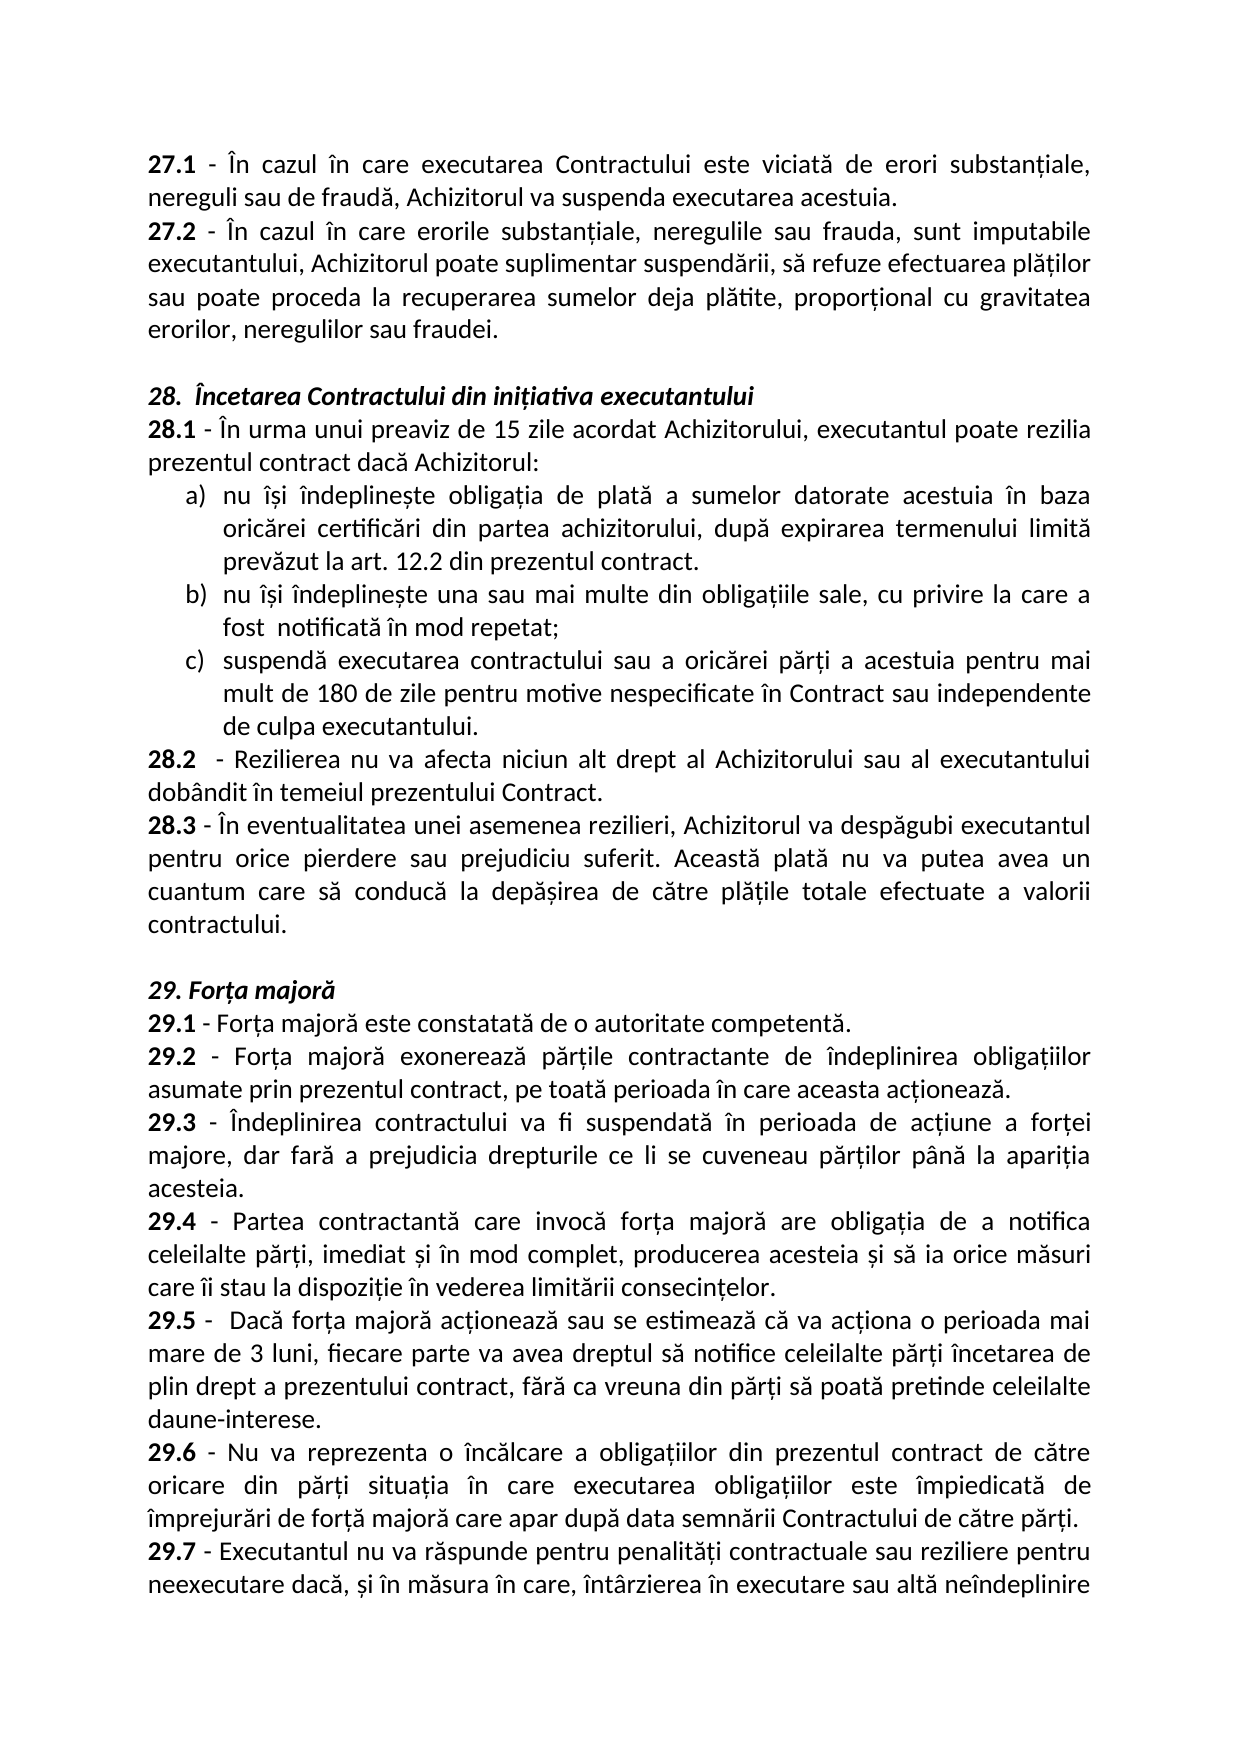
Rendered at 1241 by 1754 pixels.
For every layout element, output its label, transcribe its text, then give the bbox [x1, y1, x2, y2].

list nu îşi îndeplineşte una sau mai multe din obligaţiile sale, cu privire la care a fost notificată în mod repetat; [185, 577, 1092, 643]
text 29. Forţa majoră [148, 973, 1093, 1006]
text 29.1 - Forţa majoră este constatată de o autoritate competentă. [148, 1006, 1093, 1039]
text 27.2 - În cazul în care erorile substanţiale, neregulile sau frauda, sunt imputabile executantului, Achizitorul poate suplimentar suspendării, să refuze efectuarea plăţilor sau poate proceda la recuperarea sumelor deja plătite, proporţional cu gravitatea erorilor, neregulilor sau fraudei. [148, 214, 1092, 346]
text 29.3 - Îndeplinirea contractului va fi suspendată în perioada de acţiune a forţei majore, dar fară a prejudicia drepturile ce li se cuveneau părţilor până la apariţia acesteia. [148, 1105, 1093, 1204]
list nu îşi îndeplineşte obligaţia de plată a sumelor datorate acestuia în baza oricărei certificări din partea achizitorului, după expirarea termenului limită prevăzut la art. 12.2 din prezentul contract. [185, 478, 1092, 577]
text 28.2 - Rezilierea nu va afecta niciun alt drept al Achizitorului sau al executantului dobândit în temeiul prezentului Contract. [148, 742, 1092, 808]
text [148, 1534, 1093, 1601]
list suspendă executarea contractului sau a oricărei părţi a acestuia pentru mai mult de 180 de zile pentru motive nespecificate în Contract sau independente de culpa executantului. [185, 643, 1092, 742]
text 29.5 - Dacă forţa majoră acţionează sau se estimează că va acţiona o perioada mai mare de 3 luni, fiecare parte va avea dreptul să notifice celeilalte părţi încetarea de plin drept a prezentului contract, fără ca vreuna din părţi să poată pretinde celeilalte daune-interese. [148, 1303, 1093, 1435]
text 28.1 - În urma unui preaviz de 15 zile acordat Achizitorului, executantul poate rezilia prezentul contract dacă Achizitorul: [148, 412, 1092, 478]
text 28. Încetarea Contractului din iniţiativa executantului [148, 379, 1092, 412]
text 29.6 - Nu va reprezenta o încălcare a obligaţiilor din prezentul contract de către oricare din părţi situaţia în care executarea obligaţiilor este împiedicată de împrejurări de forţă majoră care apar după data semnării Contractului de către părţi. [148, 1435, 1093, 1534]
text 28.3 - În eventualitatea unei asemenea rezilieri, Achizitorul va despăgubi executantul pentru orice pierdere sau prejudiciu suferit. Această plată nu va putea avea un cuantum care să conducă la depăşirea de către plăţile totale efectuate a valorii contractului. [148, 808, 1093, 940]
text 29.4 - Partea contractantă care invocă forţa majoră are obligaţia de a notifica celeilalte părţi, imediat şi în mod complet, producerea acesteia şi să ia orice măsuri care îi stau la dispoziţie în vederea limitării consecinţelor. [148, 1204, 1093, 1303]
text 27.1 - În cazul în care executarea Contractului este viciată de erori substanţiale, nereguli sau de fraudă, Achizitorul va suspenda executarea acestuia. [148, 148, 1092, 214]
text 29.2 - Forţa majoră exonerează părţile contractante de îndeplinirea obligaţiilor asumate prin prezentul contract, pe toată perioada în care aceasta acţionează. [148, 1039, 1093, 1105]
